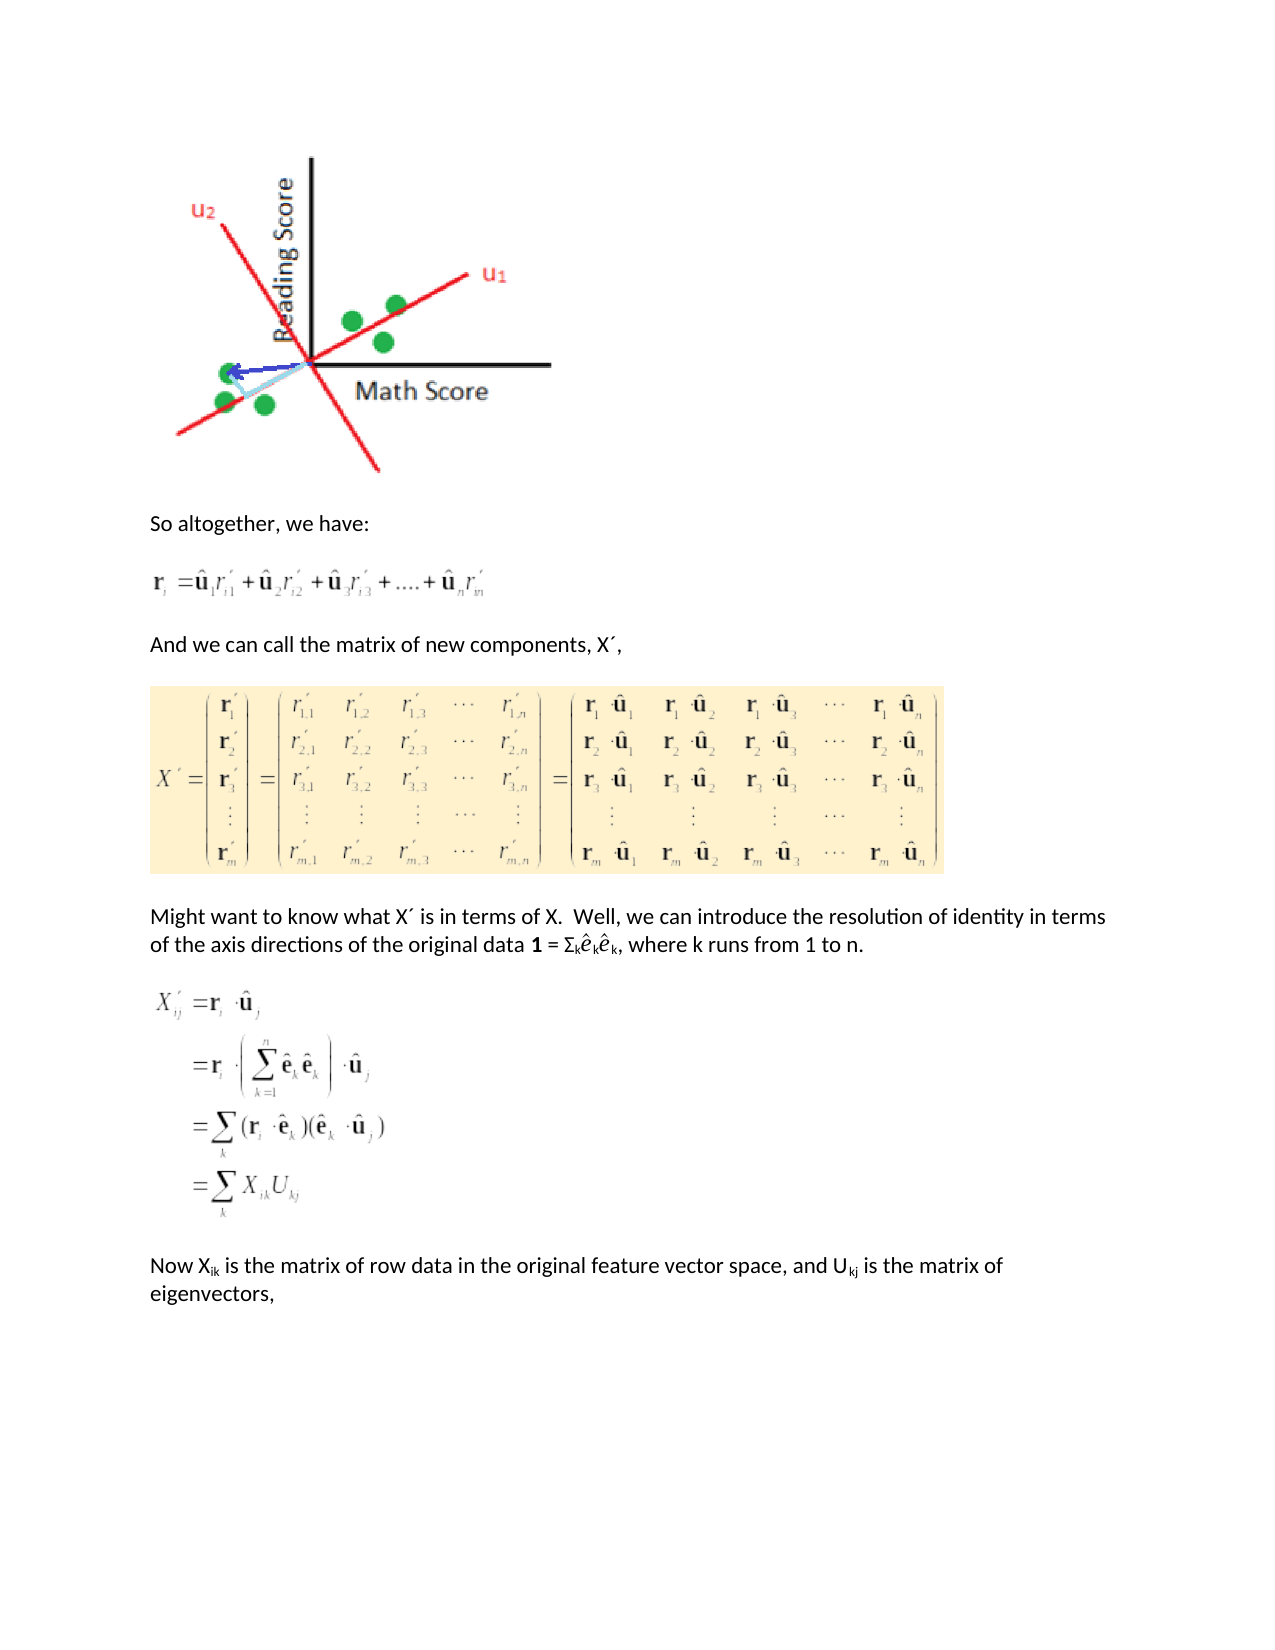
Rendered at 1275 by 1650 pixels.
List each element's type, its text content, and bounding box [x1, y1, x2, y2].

picture [150, 150, 558, 481]
text And we can call the matrix of new components, X´, [150, 630, 1125, 658]
text So altogether, we have: [150, 509, 1125, 537]
text Might want to know what X´ is in terms of X. Well, we can introduce the resolution of identity in terms of the axis directions of the original data 1 = Σkkk, where k runs from 1 to n. [150, 902, 1125, 958]
text Now Xik is the matrix of row data in the original feature vector space, and Ukj is the matrix of eigenvectors, [150, 1251, 1125, 1307]
